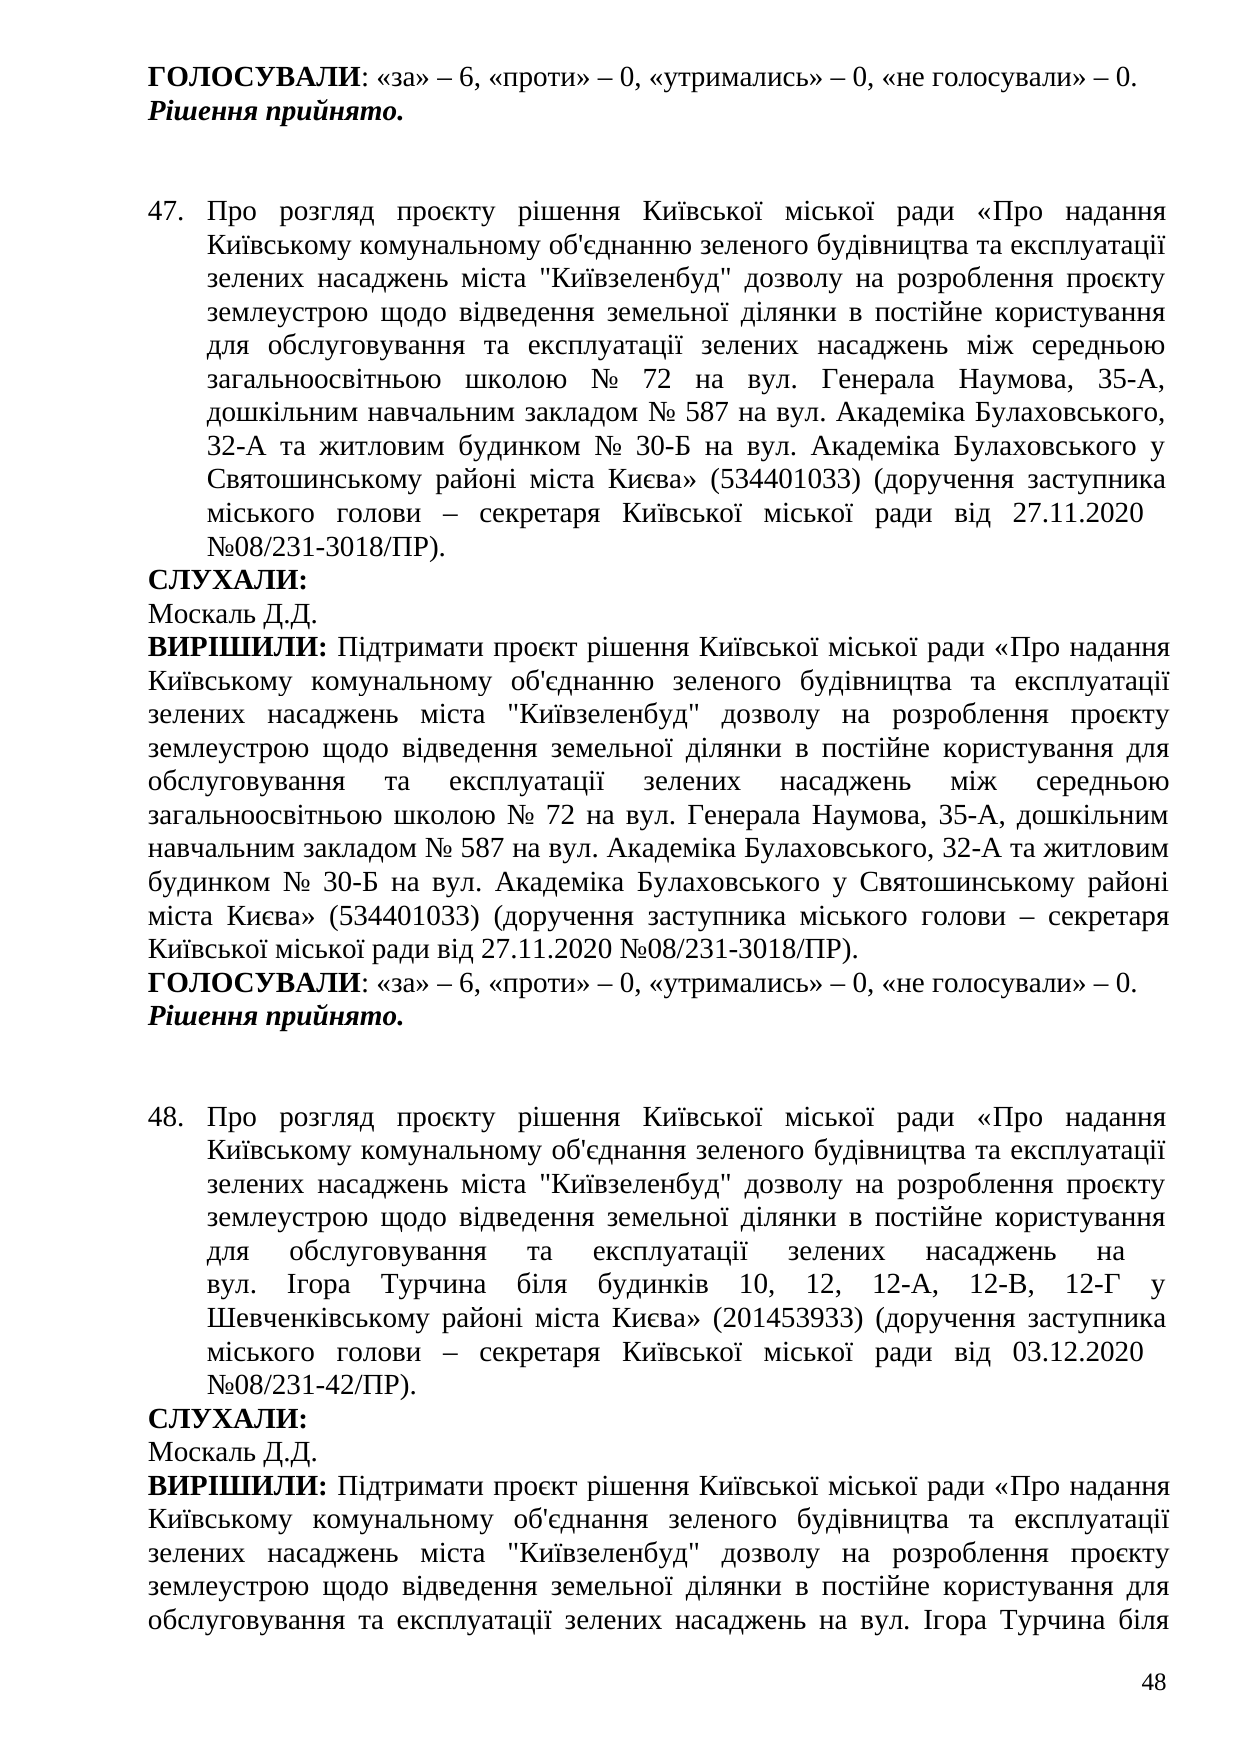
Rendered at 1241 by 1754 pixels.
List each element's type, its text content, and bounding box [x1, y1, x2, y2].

text Москаль Д.Д. [148, 596, 1166, 629]
text СЛУХАЛИ: [148, 562, 1166, 596]
list Про розгляд проєкту рішення Київської міської ради «Про надання Київському комунальному об'єднанню зеленого будівництва та експлуатації зелених насаджень міста "Київзеленбуд" дозволу на розроблення проєкту землеустрою щодо відведення земельної ділянки в постійне користування для обслуговування та експлуатації зелених насаджень між середньою загальноосвітньою школою № 72 на вул. Генерала Наумова, 35-А, дошкільним навчальним закладом № 587 на вул. Академіка Булаховського, 32-А та житловим будинком № 30-Б на вул. Академіка Булаховського у Святошинському районі міста Києва» (534401033) (доручення заступника міського голови – секретаря Київської міської ради від 27.11.2020 №08/231-3018/ПР). [148, 193, 1166, 562]
list Про розгляд проєкту рішення Київської міської ради «Про надання Київському комунальному об'єднання зеленого будівництва та експлуатації зелених насаджень міста "Київзеленбуд" дозволу на розроблення проєкту землеустрою щодо відведення земельної ділянки в постійне користування для обслуговування та експлуатації зелених насаджень на вул. Ігора Турчина біля будинків 10, 12, 12-А, 12-В, 12-Г у Шевченківському районі міста Києва» (201453933) (доручення заступника міського голови – секретаря Київської міської ради від 03.12.2020 №08/231-42/ПР). [148, 1099, 1166, 1401]
text Москаль Д.Д. [148, 1434, 1166, 1468]
text ВИРІШИЛИ: Підтримати проєкт рішення Київської міської ради «Про надання Київському комунальному об'єднанню зеленого будівництва та експлуатації зелених насаджень міста "Київзеленбуд" дозволу на розроблення проєкту землеустрою щодо відведення земельної ділянки в постійне користування для обслуговування та експлуатації зелених насаджень між середньою загальноосвітньою школою № 72 на вул. Генерала Наумова, 35-А, дошкільним навчальним закладом № 587 на вул. Академіка Булаховського, 32-А та житловим будинком № 30-Б на вул. Академіка Булаховського у Святошинському районі міста Києва» (534401033) (доручення заступника міського голови – секретаря Київської міської ради від 27.11.2020 №08/231-3018/ПР). [148, 898, 1170, 965]
text ГОЛОСУВАЛИ: «за» – 6, «проти» – 0, «утримались» – 0, «не голосували» – 0. [148, 965, 1166, 998]
text ГОЛОСУВАЛИ: «за» – 6, «проти» – 0, «утримались» – 0, «не голосували» – 0. [148, 59, 1166, 93]
text Рішення прийнято. [148, 998, 1166, 1032]
text Рішення прийнято. [148, 93, 1166, 126]
text СЛУХАЛИ: [148, 1401, 1166, 1434]
